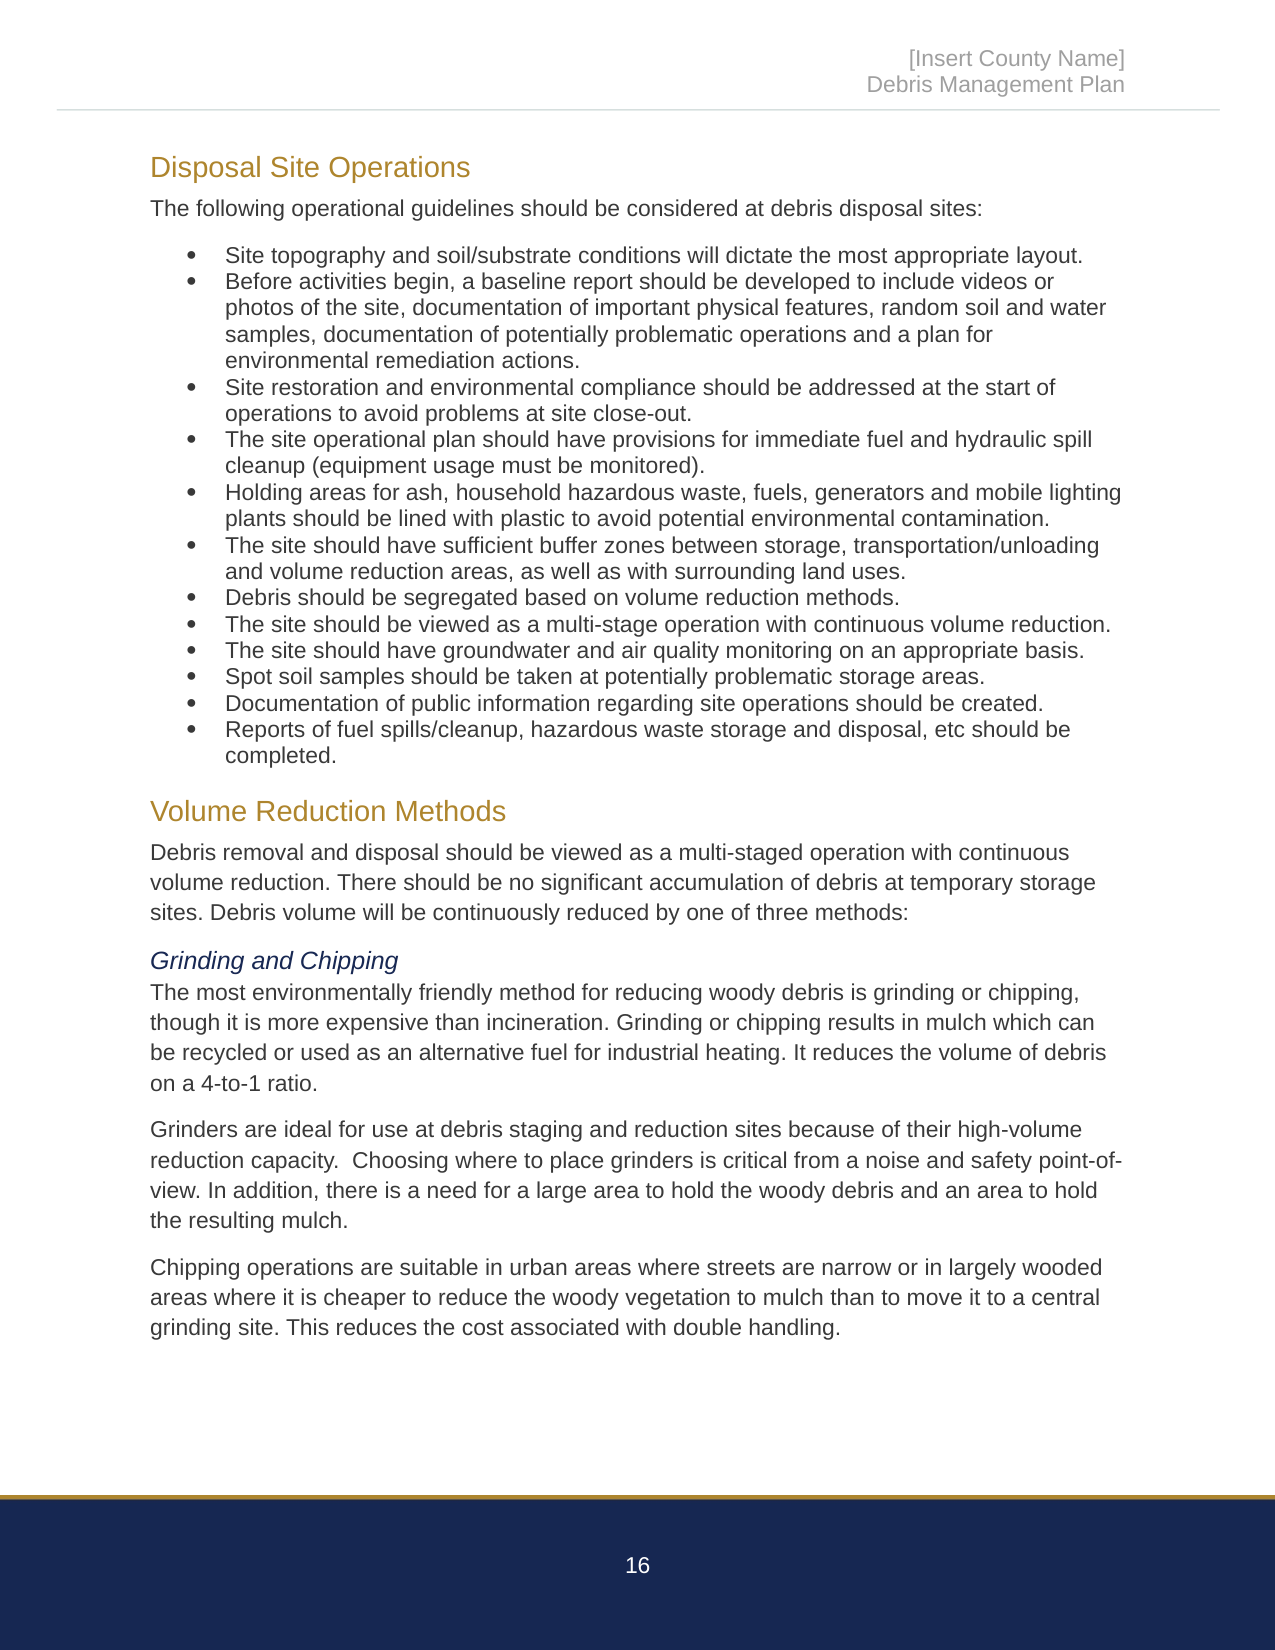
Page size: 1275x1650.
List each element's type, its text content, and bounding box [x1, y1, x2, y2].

list Holding areas for ash, household hazardous waste, fuels, generators and mobile lighting plants should be lined with plastic to avoid potential environmental contamination. [187, 479, 1125, 532]
list Reports of fuel spills/cleanup, hazardous waste storage and disposal, etc should be completed. [187, 716, 1125, 769]
subtitle Grinding and Chipping [150, 946, 1125, 974]
text Debris removal and disposal should be viewed as a multi-staged operation with continuous volume reduction. There should be no significant accumulation of debris at temporary storage sites. Debris volume will be continuously reduced by one of three methods: [150, 838, 1125, 925]
text The following operational guidelines should be considered at debris disposal sites: [150, 195, 1125, 221]
text Chipping operations are suitable in urban areas where streets are narrow or in largely wooded areas where it is cheaper to reduce the woody vegetation to mulch than to move it to a central grinding site. This reduces the cost associated with double handling. [150, 1254, 1125, 1341]
list The site operational plan should have provisions for immediate fuel and hydraulic spill cleanup (equipment usage must be monitored). [187, 426, 1125, 479]
list The site should be viewed as a multi-stage operation with continuous volume reduction. [187, 611, 1125, 637]
list Spot soil samples should be taken at potentially problematic storage areas. [187, 663, 1125, 690]
subtitle Volume Reduction Methods [150, 794, 1125, 827]
picture [0, 0, 1275, 149]
list The site should have groundwater and air quality monitoring on an appropriate basis. [187, 637, 1125, 663]
subtitle Disposal Site Operations [150, 150, 1125, 183]
text Grinders are ideal for use at debris staging and reduction sites because of their high-volume reduction capacity. Choosing where to place grinders is critical from a noise and safety point-of-view. In addition, there is a need for a large area to hold the woody debris and an area to hold the resulting mulch. [150, 1116, 1125, 1233]
list The site should have sufficient buffer zones between storage, transportation/unloading and volume reduction areas, as well as with surrounding land uses. [187, 532, 1125, 584]
list Debris should be segregated based on volume reduction methods. [187, 584, 1125, 611]
list Documentation of public information regarding site operations should be created. [187, 690, 1125, 716]
list Site topography and soil/substrate conditions will dictate the most appropriate layout. [187, 242, 1125, 268]
picture [0, 1495, 1275, 1650]
list Site restoration and environmental compliance should be addressed at the start of operations to avoid problems at site close-out. [187, 373, 1125, 426]
text The most environmentally friendly method for reducing woody debris is grinding or chipping, though it is more expensive than incineration. Grinding or chipping results in mulch which can be recycled or used as an alternative fuel for industrial heating. It reduces the volume of debris on a 4-to-1 ratio. [150, 979, 1125, 1096]
list Before activities begin, a baseline report should be developed to include videos or photos of the site, documentation of important physical features, random soil and water samples, documentation of potentially problematic operations and a plan for environmental remediation actions. [187, 268, 1125, 373]
